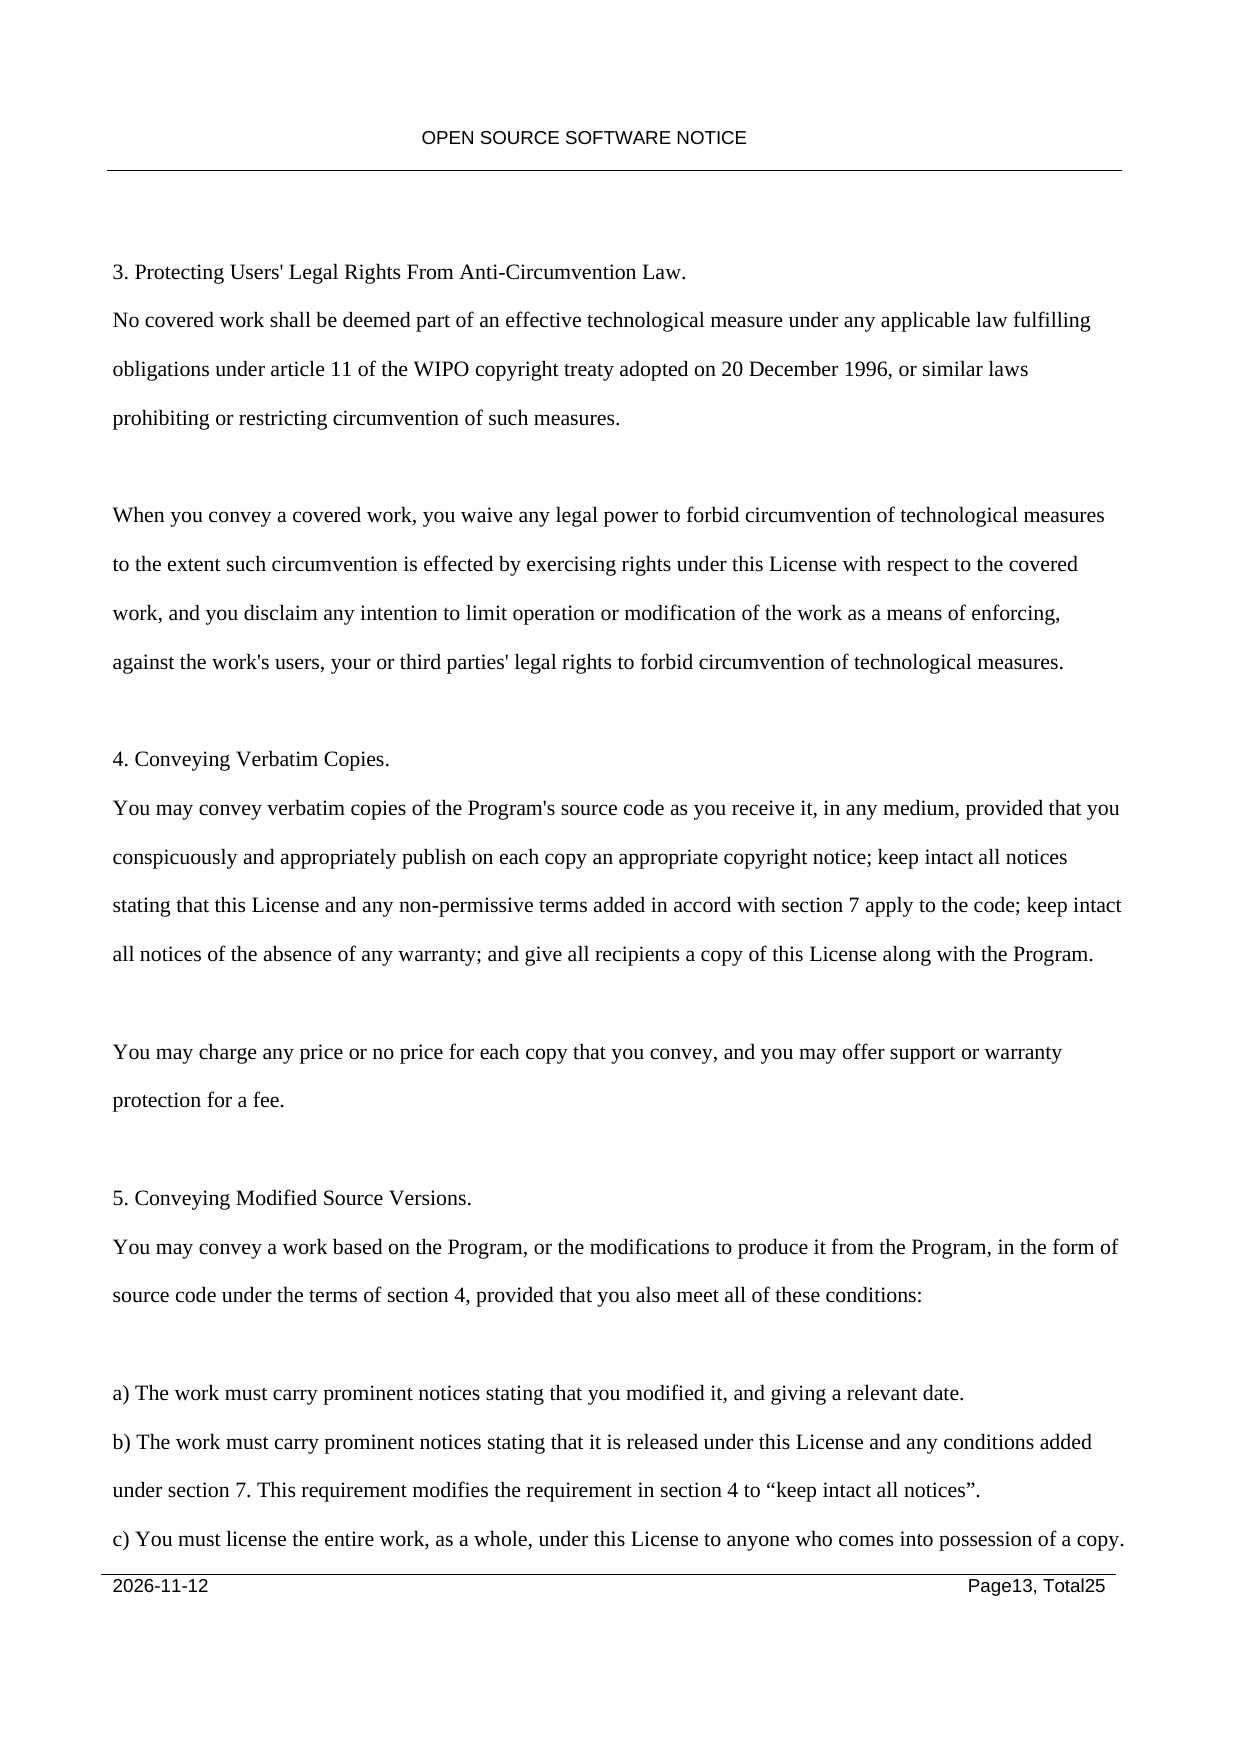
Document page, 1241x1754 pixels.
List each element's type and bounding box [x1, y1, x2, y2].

text [112, 206, 1128, 1555]
